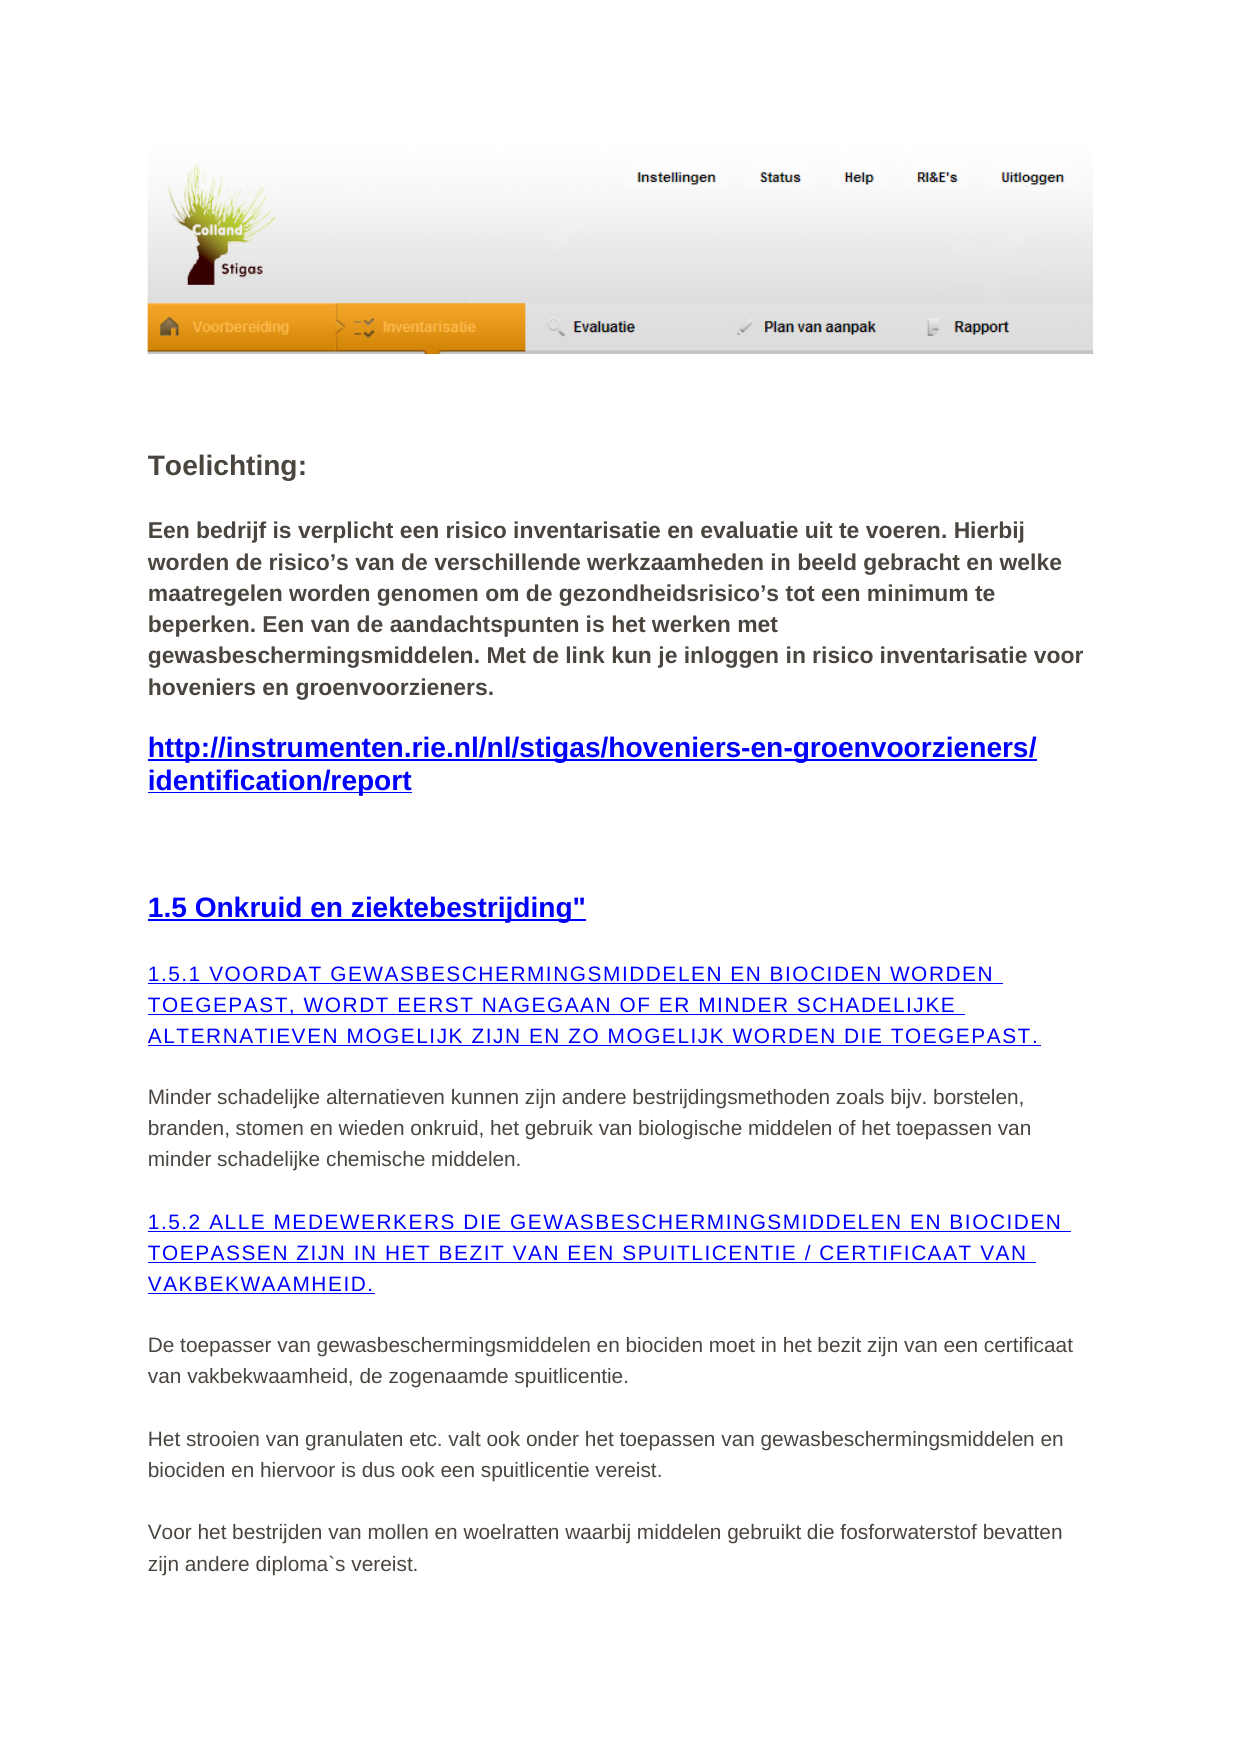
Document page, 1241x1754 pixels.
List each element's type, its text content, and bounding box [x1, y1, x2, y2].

text Voor het bestrijden van mollen en woelratten waarbij middelen gebruikt die fosforwaterstof bevatten zijn andere diploma`s vereist. [148, 1513, 1093, 1575]
text Een bedrijf is verplicht een risico inventarisatie en evaluatie uit te voeren. Hierbij worden de risico’s van de verschillende werkzaamheden in beeld gebracht en welke maatregelen worden genomen om de gezondheidsrisico’s tot een minimum te beperken. Een van de aandachtspunten is het werken met gewasbeschermingsmiddelen. Met de link kun je inloggen in risico inventarisatie voor hoveniers en groenvoorzieners. [148, 512, 1093, 700]
text 1.5.1 Voordat gewasbeschermingsmiddelen en biociden worden toegepast, wordt eerst nagegaan of er minder schadelijke alternatieven mogelijk zijn en zo mogelijk worden die toegepast. [148, 954, 1093, 1048]
text 1.5.2 Alle medewerkers die gewasbeschermingsmiddelen en biociden toepassen zijn in het bezit van een spuitlicentie / certificaat van vakbekwaamheid. [148, 1202, 1093, 1296]
text Het strooien van granulaten etc. valt ook onder het toepassen van gewasbeschermingsmiddelen en biociden en hiervoor is dus ook een spuitlicentie vereist. [148, 1419, 1093, 1482]
text Toelichting: [148, 449, 1093, 481]
text De toepasser van gewasbeschermingsmiddelen en biociden moet in het bezit zijn van een certificaat van vakbekwaamheid, de zogenaamde spuitlicentie. [148, 1325, 1093, 1388]
picture [147, 147, 1093, 354]
text 1.5 Onkruid en ziektebestrijding" [148, 891, 1093, 923]
text http://instrumenten.rie.nl/nl/stigas/hoveniers-en-groenvoorzieners/identification/report [148, 731, 1093, 796]
text Minder schadelijke alternatieven kunnen zijn andere bestrijdingsmethoden zoals bijv. borstelen, branden, stomen en wieden onkruid, het gebruik van biologische middelen of het toepassen van minder schadelijke chemische middelen. [148, 1077, 1093, 1171]
